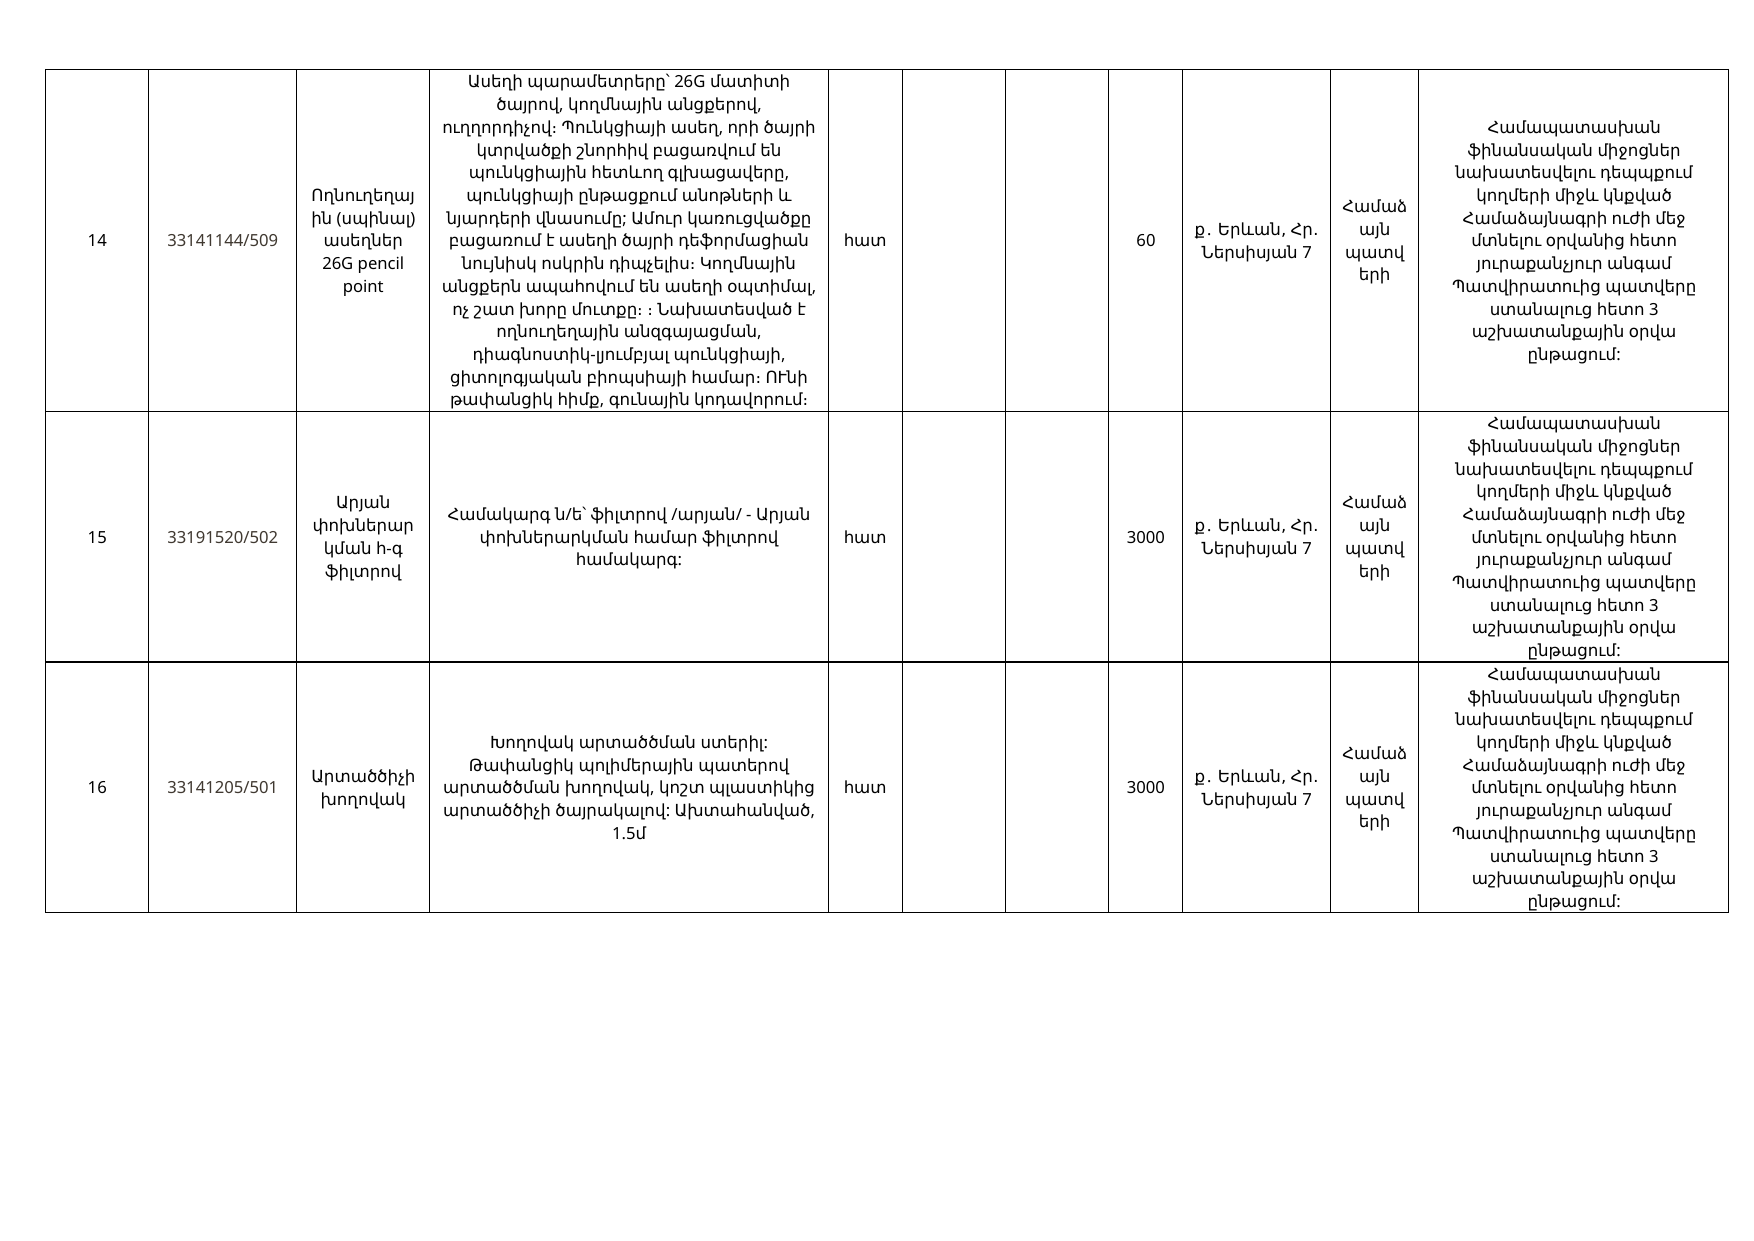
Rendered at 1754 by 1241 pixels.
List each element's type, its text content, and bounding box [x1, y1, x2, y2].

table_cell 15 [46, 412, 148, 661]
table_cell [903, 412, 1005, 661]
table_cell [903, 663, 1005, 912]
table_cell հատ [829, 412, 902, 661]
table_cell 33141144/509 [149, 70, 296, 411]
table_cell [903, 70, 1005, 411]
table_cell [1183, 663, 1330, 912]
table_cell Ասեղի պարամետրերը՝ 26G մատիտի ծայրով, կողմնային անցքերով, ուղղորդիչով։ Պունկցիայի ասեղ, որի ծայրի կտրվածքի շնորհիվ բացառվում են պունկցիային հետևող գլխացավերը, պունկցիայի ընթացքում անոթների և նյարդերի վնասումը; Ամուր կառուցվածքը բացառում է ասեղի ծայրի դեֆորմացիան նույնիսկ ոսկրին դիպչելիս։ Կողմնային անցքերն ապահովում են ասեղի օպտիմալ, ոչ շատ խորը մուտքը։ ։ Նախատեսված է ողնուղեղային անզգայացման, դիագնոստիկ-լյումբյալ պունկցիայի, ցիտոլոգյական բիոպսիայի համար։ ՈՒնի թափանցիկ հիմք, գունային կոդավորում։ [430, 70, 828, 411]
table_cell Արտածծիչի խողովակ [297, 663, 429, 912]
table_cell Համաձայն պատվերի [1331, 412, 1418, 661]
table_cell [1006, 412, 1108, 661]
table_cell հատ [829, 663, 902, 912]
table_cell հատ [829, 70, 902, 411]
table_cell Համաձայն պատվերի [1331, 663, 1418, 912]
table_cell [1006, 663, 1108, 912]
table_cell 14 [46, 70, 148, 411]
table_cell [1419, 70, 1728, 411]
table_cell 60 [1109, 70, 1182, 411]
table_cell [1006, 70, 1108, 411]
table_cell 33191520/502 [149, 412, 296, 661]
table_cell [1183, 70, 1330, 411]
table_cell Ողնուղեղային (սպինալ) ասեղներ 26G pencil point [297, 70, 429, 411]
table_cell 33141205/501 [149, 663, 296, 912]
table_cell Խողովակ արտածծման ստերիլ: Թափանցիկ պոլիմերային պատերով արտածծման խողովակ, կոշտ պլաստիկից արտածծիչի ծայրակալով: Ախտահանված, 1.5մ [430, 663, 828, 912]
table_cell Համաձայն պատվերի [1331, 70, 1418, 411]
table_cell 16 [46, 663, 148, 912]
table_cell 3000 [1109, 663, 1182, 912]
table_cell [1419, 663, 1728, 912]
table_cell ք․ Երևան, Հր․ Ներսիսյան 7 [1183, 412, 1330, 661]
table_cell Համակարգ ն/ե՝ ֆիլտրով /արյան/ - Արյան փոխներարկման համար ֆիլտրով համակարգ: [430, 412, 828, 661]
table_cell 3000 [1109, 412, 1182, 661]
table_cell Արյան փոխներարկման հ-գ ֆիլտրով [297, 412, 429, 661]
